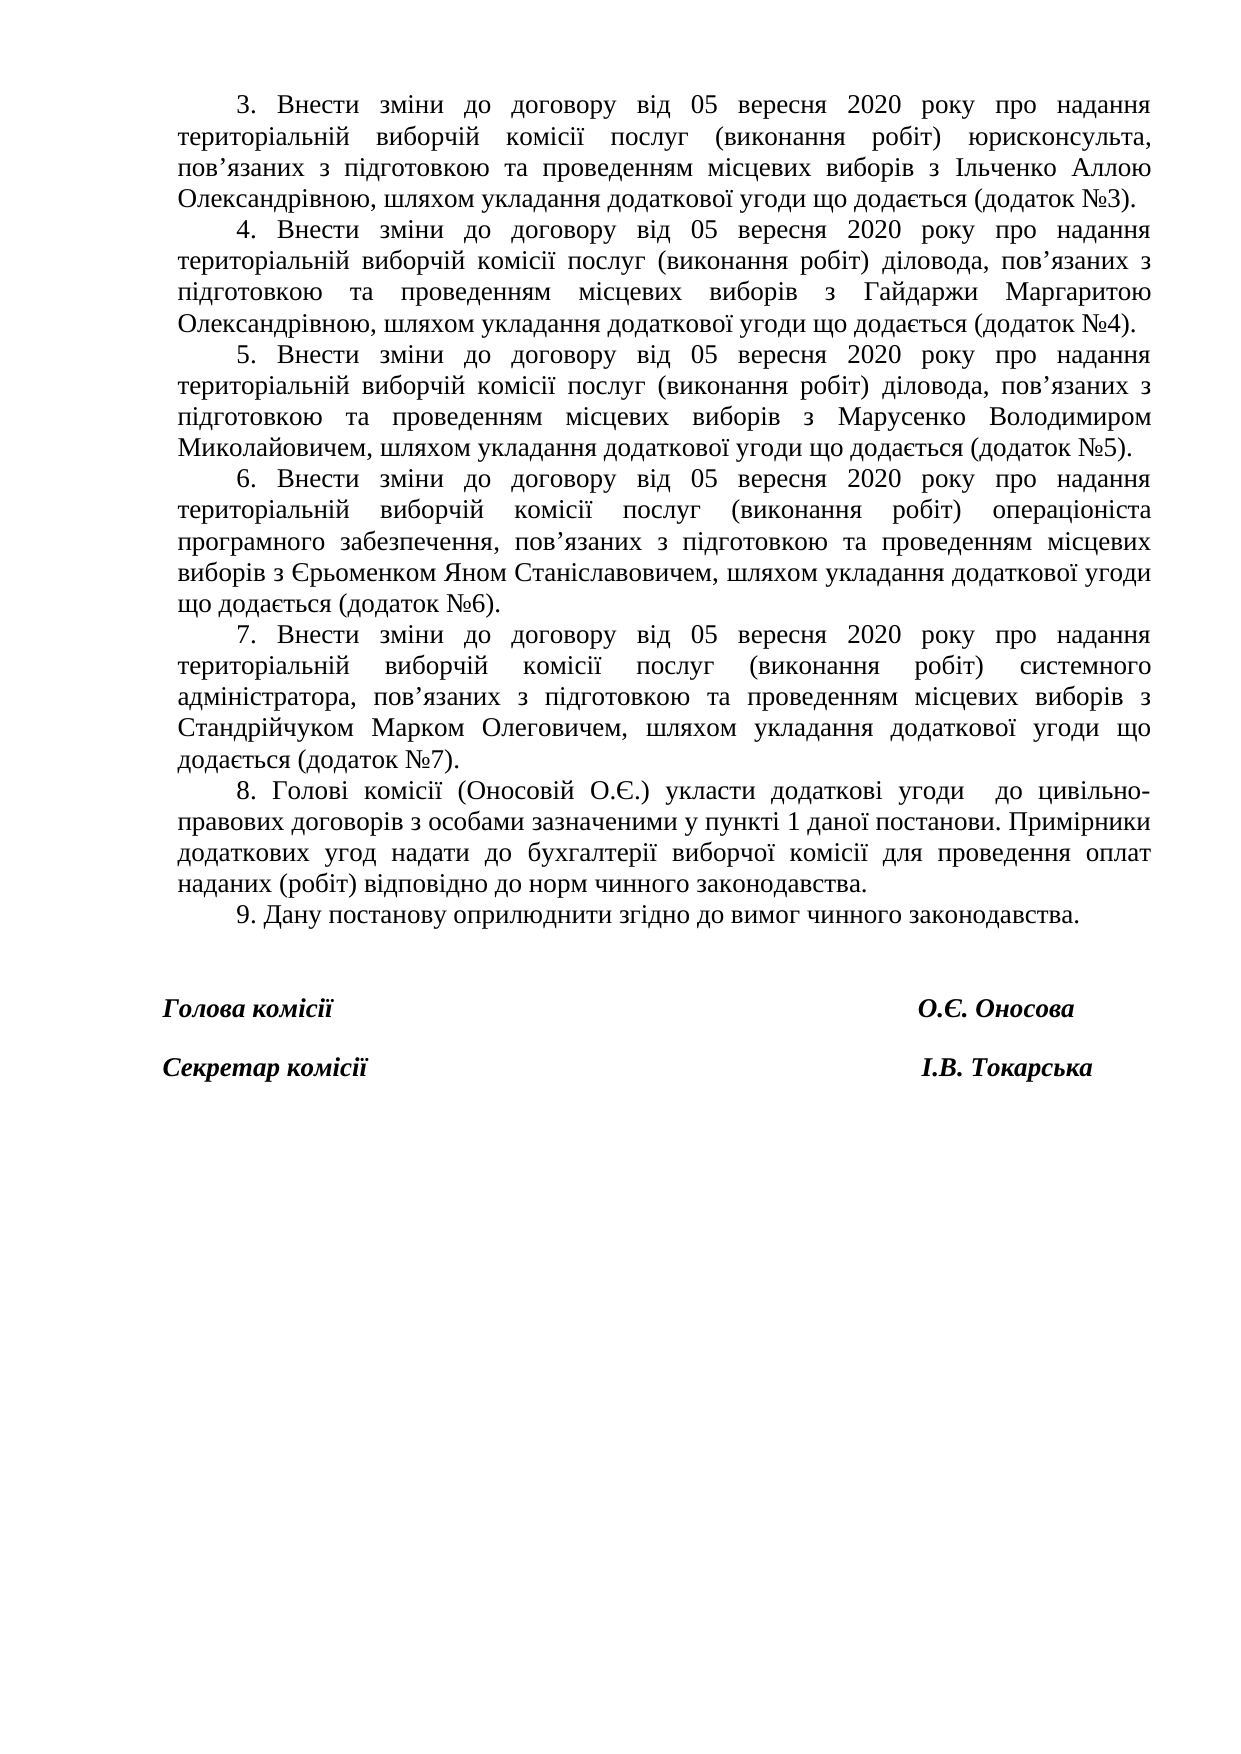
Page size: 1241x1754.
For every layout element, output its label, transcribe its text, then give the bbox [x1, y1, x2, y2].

text 9. Дану постанову оприлюднити згідно до вимог чинного законодавства. [177, 898, 1152, 929]
text 7. Внести зміни до договору від 05 вересня 2020 року про надання територіальній виборчій комісії послуг (виконання робіт) системного адміністратора, пов’язаних з підготовкою та проведенням місцевих виборів з Стандрійчуком Марком Олеговичем, шляхом укладання додаткової угоди що додається (додаток №7). [177, 618, 1152, 774]
text 3. Внести зміни до договору від 05 вересня 2020 року про надання територіальній виборчій комісії послуг (виконання робіт) юрисконсульта, пов’язаних з підготовкою та проведенням місцевих виборів з Ільченко Аллою Олександрівною, шляхом укладання додаткової угоди що додається (додаток №3). [177, 89, 1152, 213]
text 5. Внести зміни до договору від 05 вересня 2020 року про надання територіальній виборчій комісії послуг (виконання робіт) діловода, пов’язаних з підготовкою та проведенням місцевих виборів з Марусенко Володимиром Миколайовичем, шляхом укладання додаткової угоди що додається (додаток №5). [177, 338, 1152, 462]
text Секретар комісії І.В. Токарська [162, 1051, 1152, 1113]
text 6. Внести зміни до договору від 05 вересня 2020 року про надання територіальній виборчій комісії послуг (виконання робіт) операціоніста програмного забезпечення, пов’язаних з підготовкою та проведенням місцевих виборів з Єрьоменком Яном Станіславовичем, шляхом укладання додаткової угоди що додається (додаток №6). [177, 462, 1152, 618]
text 4. Внести зміни до договору від 05 вересня 2020 року про надання територіальній виборчій комісії послуг (виконання робіт) діловода, пов’язаних з підготовкою та проведенням місцевих виборів з Гайдаржи Маргаритою Олександрівною, шляхом укладання додаткової угоди що додається (додаток №4). [177, 213, 1152, 338]
text Голова комісії О.Є. Оносова [162, 992, 1152, 1023]
text 8. Голові комісії (Оносовій О.Є.) укласти додаткові угоди до цивільно-правових договорів з особами зазначеними у пункті 1 даної постанови. Примірники додаткових угод надати до бухгалтерії виборчої комісії для проведення оплат наданих (робіт) відповідно до норм чинного законодавства. [177, 774, 1152, 898]
